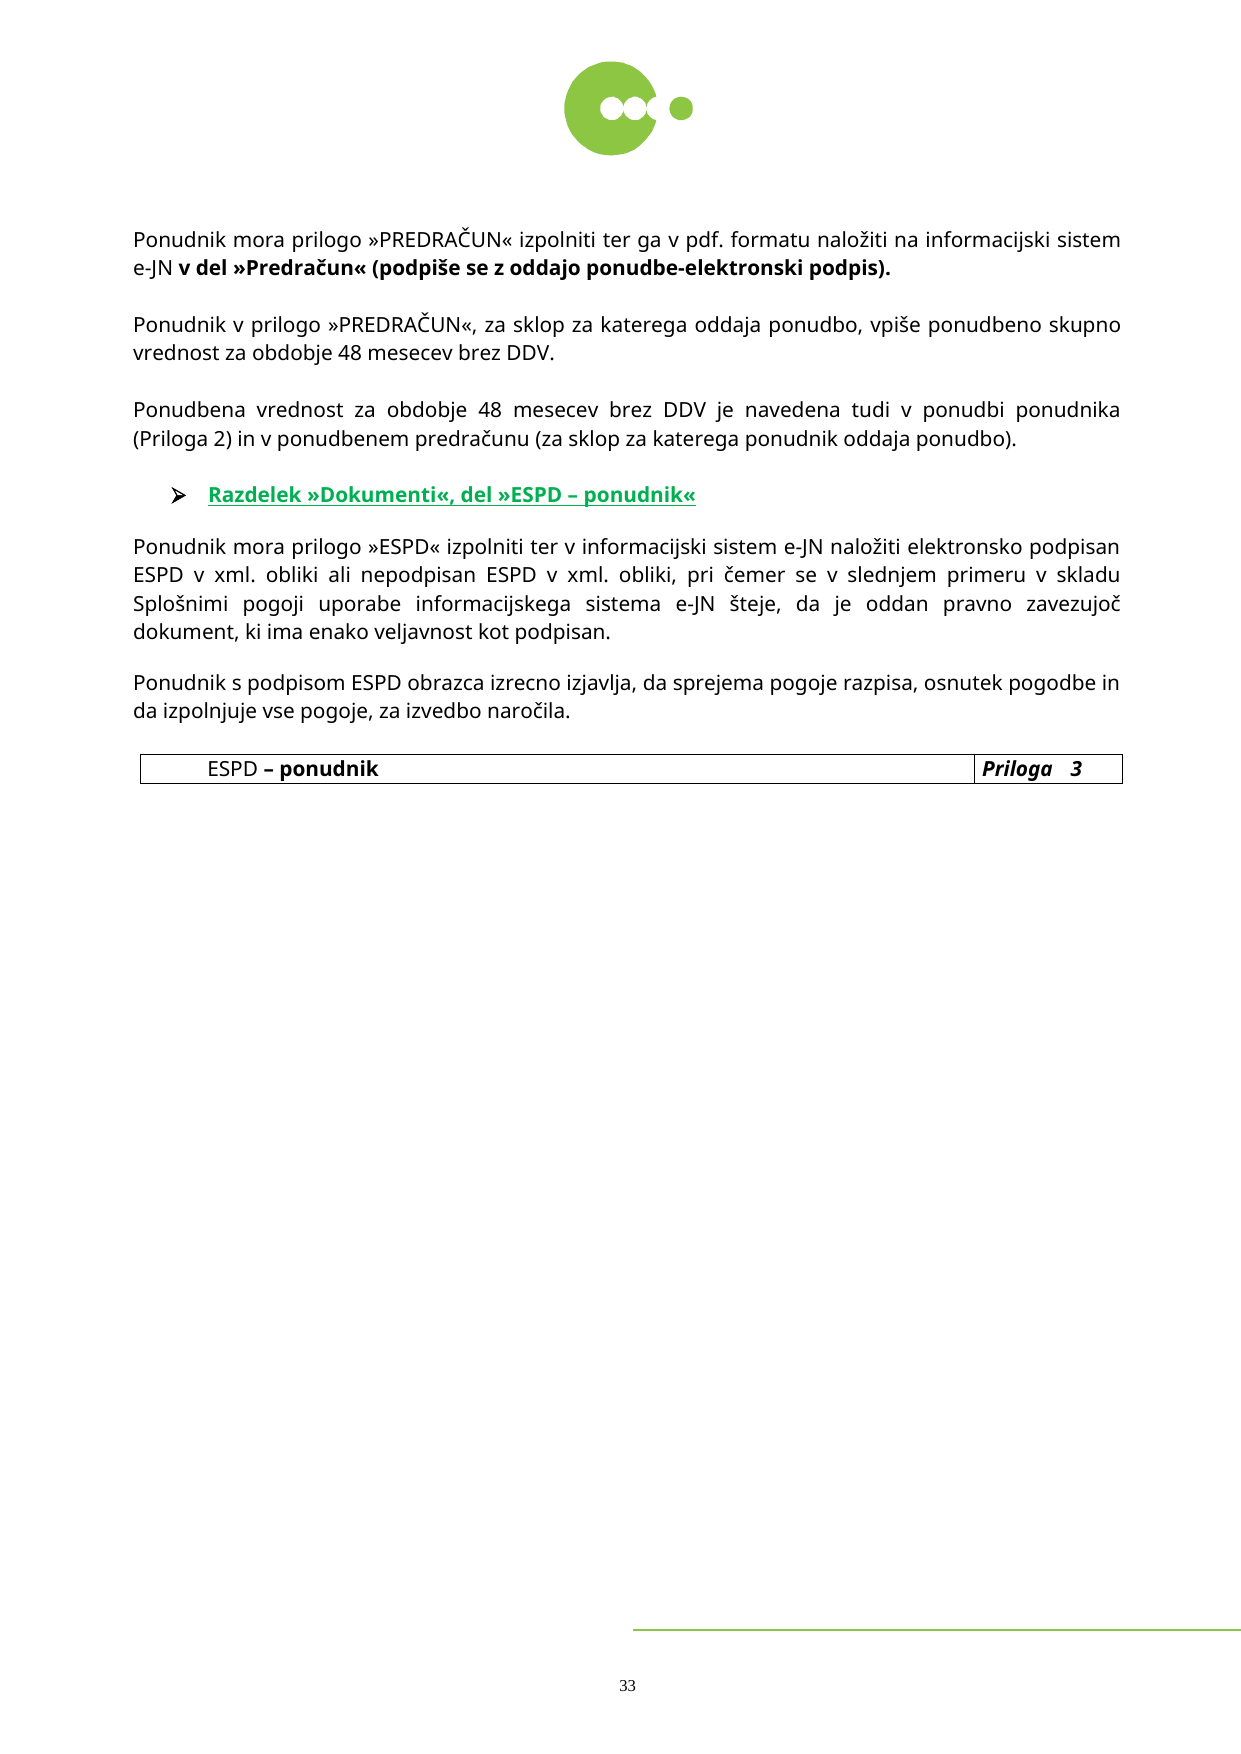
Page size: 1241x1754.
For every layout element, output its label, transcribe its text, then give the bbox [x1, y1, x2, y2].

text Ponudbena vrednost za obdobje 48 mesecev brez DDV je navedena tudi v ponudbi ponudnika (Priloga 2) in v ponudbenem predračunu (za sklop za katerega ponudnik oddaja ponudbo). [133, 395, 1122, 452]
list Razdelek »Dokumenti«, del »ESPD – ponudnik« [170, 481, 1122, 509]
table_header [141, 755, 200, 783]
table_header Priloga [975, 755, 1063, 783]
text Ponudnik v prilogo »PREDRAČUN«, za sklop za katerega oddaja ponudbo, vpiše ponudbeno skupno vrednost za obdobje 48 mesecev brez DDV. [133, 310, 1122, 367]
text Ponudnik s podpisom ESPD obrazca izrecno izjavlja, da sprejema pogoje razpisa, osnutek pogodbe in da izpolnjuje vse pogoje, za izvedbo naročila. [133, 668, 1122, 725]
table_header 3 [1063, 755, 1122, 783]
table_header ESPD – ponudnik [200, 755, 974, 783]
text Ponudnik mora prilogo »PREDRAČUN« izpolniti ter ga v pdf. formatu naložiti na informacijski sistem e-JN v del »Predračun« (podpiše se z oddajo ponudbe-elektronski podpis). [133, 225, 1122, 282]
text Ponudnik mora prilogo »ESPD« izpolniti ter v informacijski sistem e-JN naložiti elektronsko podpisan ESPD v xml. obliki ali nepodpisan ESPD v xml. obliki, pri čemer se v slednjem primeru v skladu Splošnimi pogoji uporabe informacijskega sistema e-JN šteje, da je oddan pravno zavezujoč dokument, ki ima enako veljavnost kot podpisan. [133, 532, 1122, 646]
